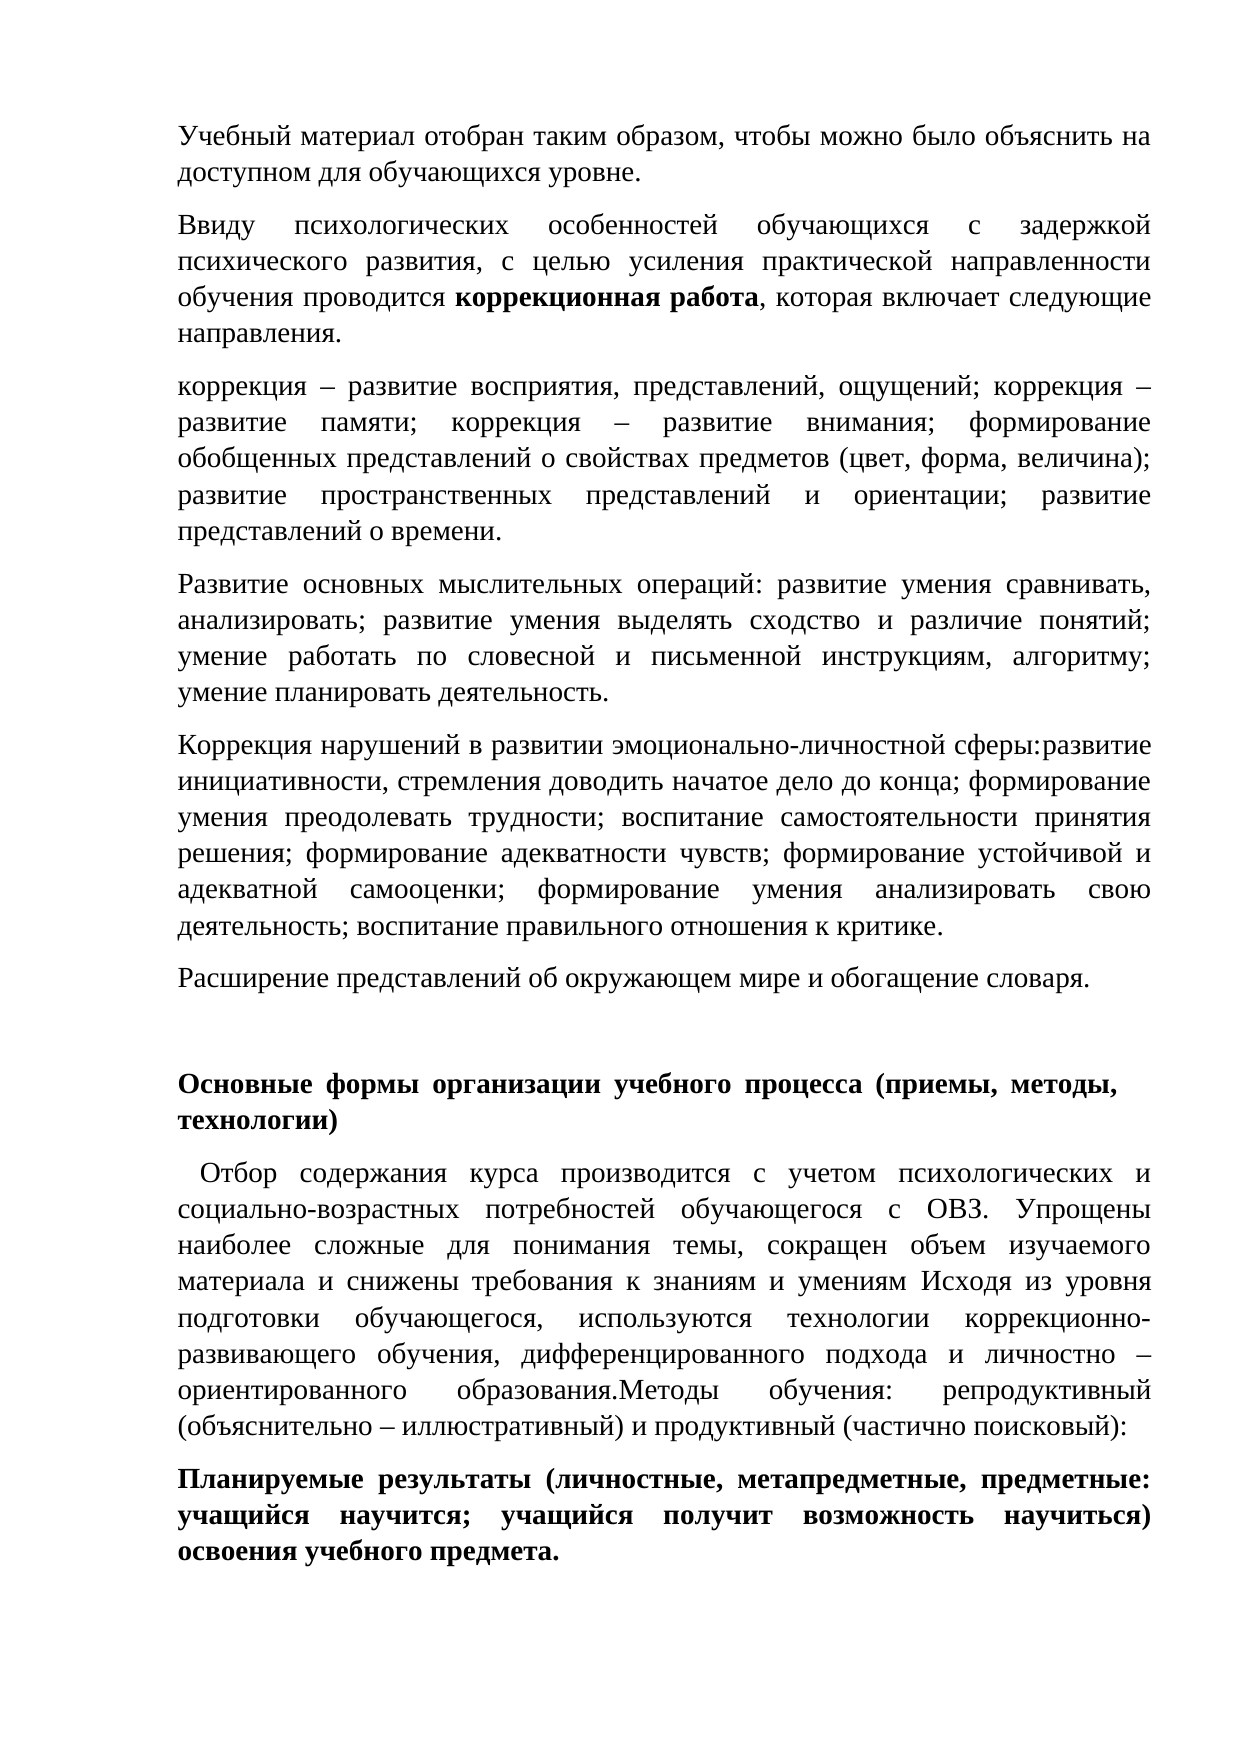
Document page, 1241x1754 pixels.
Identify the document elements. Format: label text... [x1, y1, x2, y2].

text Основные формы организации учебного процесса (приемы, методы, технологии) [177, 1100, 1118, 1136]
text Коррекция нарушений в развитии эмоционально-личностной сферы:развитие инициативности, стремления доводить начатое дело до конца; формирование умения преодолевать трудности; воспитание самостоятельности принятия решения; формирование адекватности чувств; формирование устойчивой и адекватной самооценки; формирование умения анализировать свою деятельность; воспитание правильного отношения к критике. [177, 727, 1152, 941]
text Развитие основных мыслительных операций: развитие умения сравнивать, анализировать; развитие умения выделять сходство и различие понятий; умение работать по словесной и письменной инструкциям, алгоритму; умение планировать деятельность. [177, 566, 1152, 708]
text Отбор содержания курса производится с учетом психологических и социально-возрастных потребностей обучающегося с ОВЗ. Упрощены наиболее сложные для понимания темы, сокращен объем изучаемого материала и снижены требования к знаниям и умениям Исходя из уровня подготовки обучающегося, используются технологии коррекционно-развивающего обучения, дифференцированного подхода и личностно – ориентированного образования.Методы обучения: репродуктивный (объяснительно – иллюстративный) и продуктивный (частично поисковый): [177, 1155, 1152, 1300]
text Учебный материал отобран таким образом, чтобы можно было объяснить на доступном для обучающихся уровне. [177, 118, 1152, 188]
text Расширение представлений об окружающем мире и обогащение словаря. [177, 961, 1152, 994]
text Ввиду психологических особенностей обучающихся с задержкой психического развития, с целью усиления практической направленности обучения проводится коррекционная работа, которая включает следующие направления. [177, 207, 1152, 349]
text коррекция – развитие восприятия, представлений, ощущений; коррекция – развитие памяти; коррекция – развитие внимания; формирование обобщенных представлений о свойствах предметов (цвет, форма, величина); развитие пространственных представлений и ориентации; развитие представлений о времени. [177, 368, 1152, 546]
text Планируемые результаты (личностные, метапредметные, предметные: учащийся научится; учащийся получит возможность научиться) освоения учебного предмета. [177, 1461, 1152, 1567]
text Отбор содержания курса производится с учетом психологических и социально-возрастных потребностей обучающегося с ОВЗ. Упрощены наиболее сложные для понимания темы, сокращен объем изучаемого материала и снижены требования к знаниям и умениям Исходя из уровня подготовки обучающегося, используются технологии коррекционно-развивающего обучения, дифференцированного подхода и личностно – ориентированного образования.Методы обучения: репродуктивный (объяснительно – иллюстративный) и продуктивный (частично поисковый): [177, 1406, 1152, 1442]
